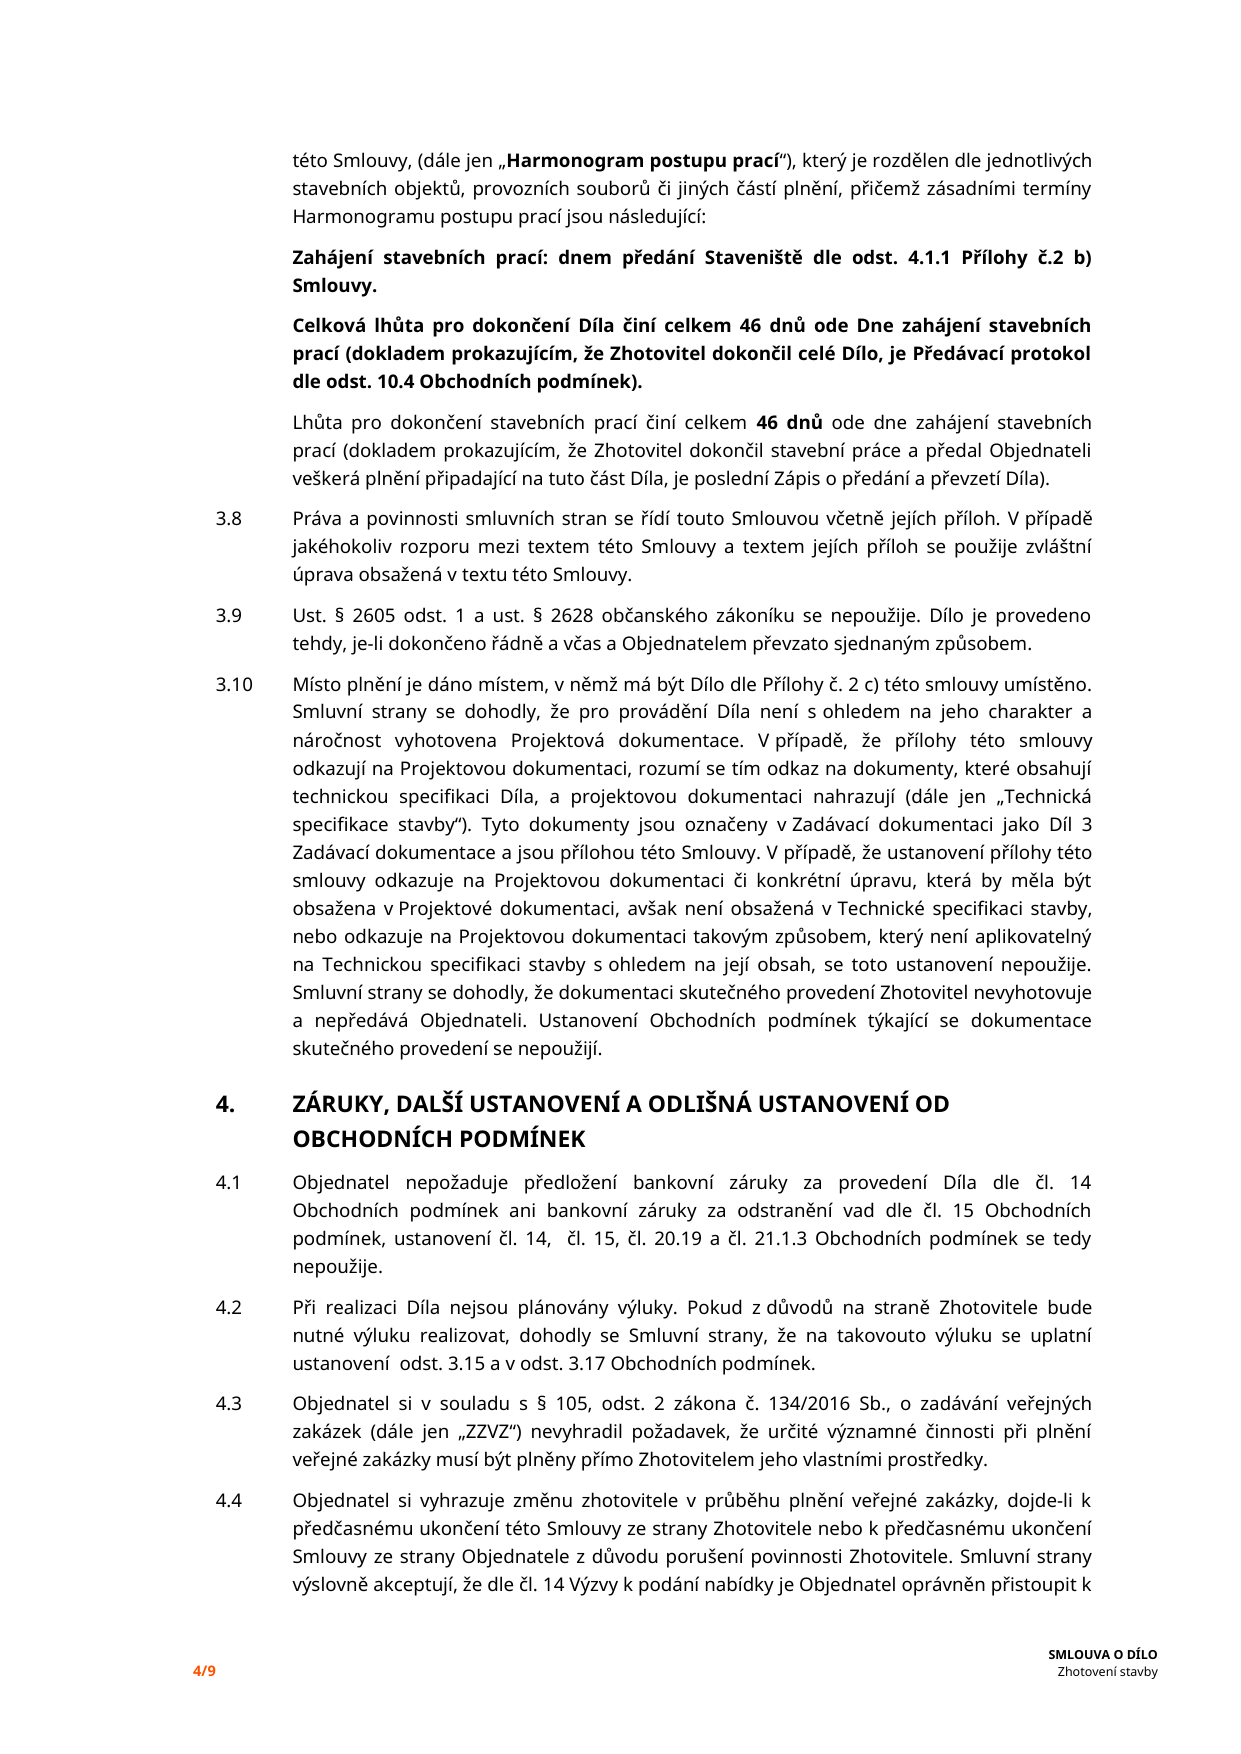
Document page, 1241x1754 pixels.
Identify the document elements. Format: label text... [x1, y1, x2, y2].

text Ust. § 2605 odst. 1 a ust. § 2628 občanského zákoníku se nepoužije. Dílo je provedeno tehdy, je-li dokončeno řádně a včas a Objednatelem převzato sjednaným způsobem. [216, 602, 1093, 656]
text Objednatel nepožaduje předložení bankovní záruky za provedení Díla dle čl. 14 Obchodních podmínek ani bankovní záruky za odstranění vad dle čl. 15 Obchodních podmínek, ustanovení čl. 14, čl. 15, čl. 20.19 a čl. 21.1.3 Obchodních podmínek se tedy nepoužije. [216, 1169, 1093, 1279]
text Lhůta pro dokončení stavebních prací činí celkem 46 dnů ode dne zahájení stavebních prací (dokladem prokazujícím, že Zhotovitel dokončil stavební práce a předal Objednateli veškerá plnění připadající na tuto část Díla, je poslední Zápis o předání a převzetí Díla). [292, 409, 1093, 491]
text Objednatel si v souladu s § 105, odst. 2 zákona č. 134/2016 Sb., o zadávání veřejných zakázek (dále jen „ZZVZ“) nevyhradil požadavek, že určité významné činnosti při plnění veřejné zakázky musí být plněny přímo Zhotovitelem jeho vlastními prostředky. [216, 1391, 1093, 1472]
text Zahájení stavebních prací: dnem předání Staveniště dle odst. 4.1.1 Přílohy č.2 b) Smlouvy. [292, 244, 1093, 298]
text Při realizaci Díla nejsou plánovány výluky. Pokud z důvodů na straně Zhotovitele bude nutné výluku realizovat, dohodly se Smluvní strany, že na takovouto výluku se uplatní ustanovení odst. 3.15 a v odst. 3.17 Obchodních podmínek. [216, 1294, 1093, 1376]
text ZÁRUKY, DALŠÍ USTANOVENÍ A ODLIŠNÁ USTANOVENÍ OD OBCHODNÍCH PODMÍNEK [216, 1088, 1093, 1154]
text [216, 147, 1093, 229]
text Práva a povinnosti smluvních stran se řídí touto Smlouvou včetně jejích příloh. V případě jakéhokoliv rozporu mezi textem této Smlouvy a textem jejích příloh se použije zvláštní úprava obsažená v textu této Smlouvy. [216, 506, 1093, 587]
text Místo plnění je dáno místem, v němž má být Dílo dle Přílohy č. 2 c) této smlouvy umístěno. Smluvní strany se dohodly, že pro provádění Díla není s ohledem na jeho charakter a náročnost vyhotovena Projektová dokumentace. V případě, že přílohy této smlouvy odkazují na Projektovou dokumentaci, rozumí se tím odkaz na dokumenty, které obsahují technickou specifikaci Díla, a projektovou dokumentaci nahrazují (dále jen „Technická specifikace stavby“). Tyto dokumenty jsou označeny v Zadávací dokumentaci jako Díl 3 Zadávací dokumentace a jsou přílohou této Smlouvy. V případě, že ustanovení přílohy této smlouvy odkazuje na Projektovou dokumentaci či konkrétní úpravu, která by měla být obsažena v Projektové dokumentaci, avšak není obsažená v Technické specifikaci stavby, nebo odkazuje na Projektovou dokumentaci takovým způsobem, který není aplikovatelný na Technickou specifikaci stavby s ohledem na její obsah, se toto ustanovení nepoužije. Smluvní strany se dohodly, že dokumentaci skutečného provedení Zhotovitel nevyhotovuje a nepředává Objednateli. Ustanovení Obchodních podmínek týkající se dokumentace skutečného provedení se nepoužijí. [216, 671, 1093, 1061]
text Celková lhůta pro dokončení Díla činí celkem 46 dnů ode Dne zahájení stavebních prací (dokladem prokazujícím, že Zhotovitel dokončil celé Dílo, je Předávací protokol dle odst. 10.4 Obchodních podmínek). [292, 313, 1093, 394]
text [216, 1487, 1093, 1597]
